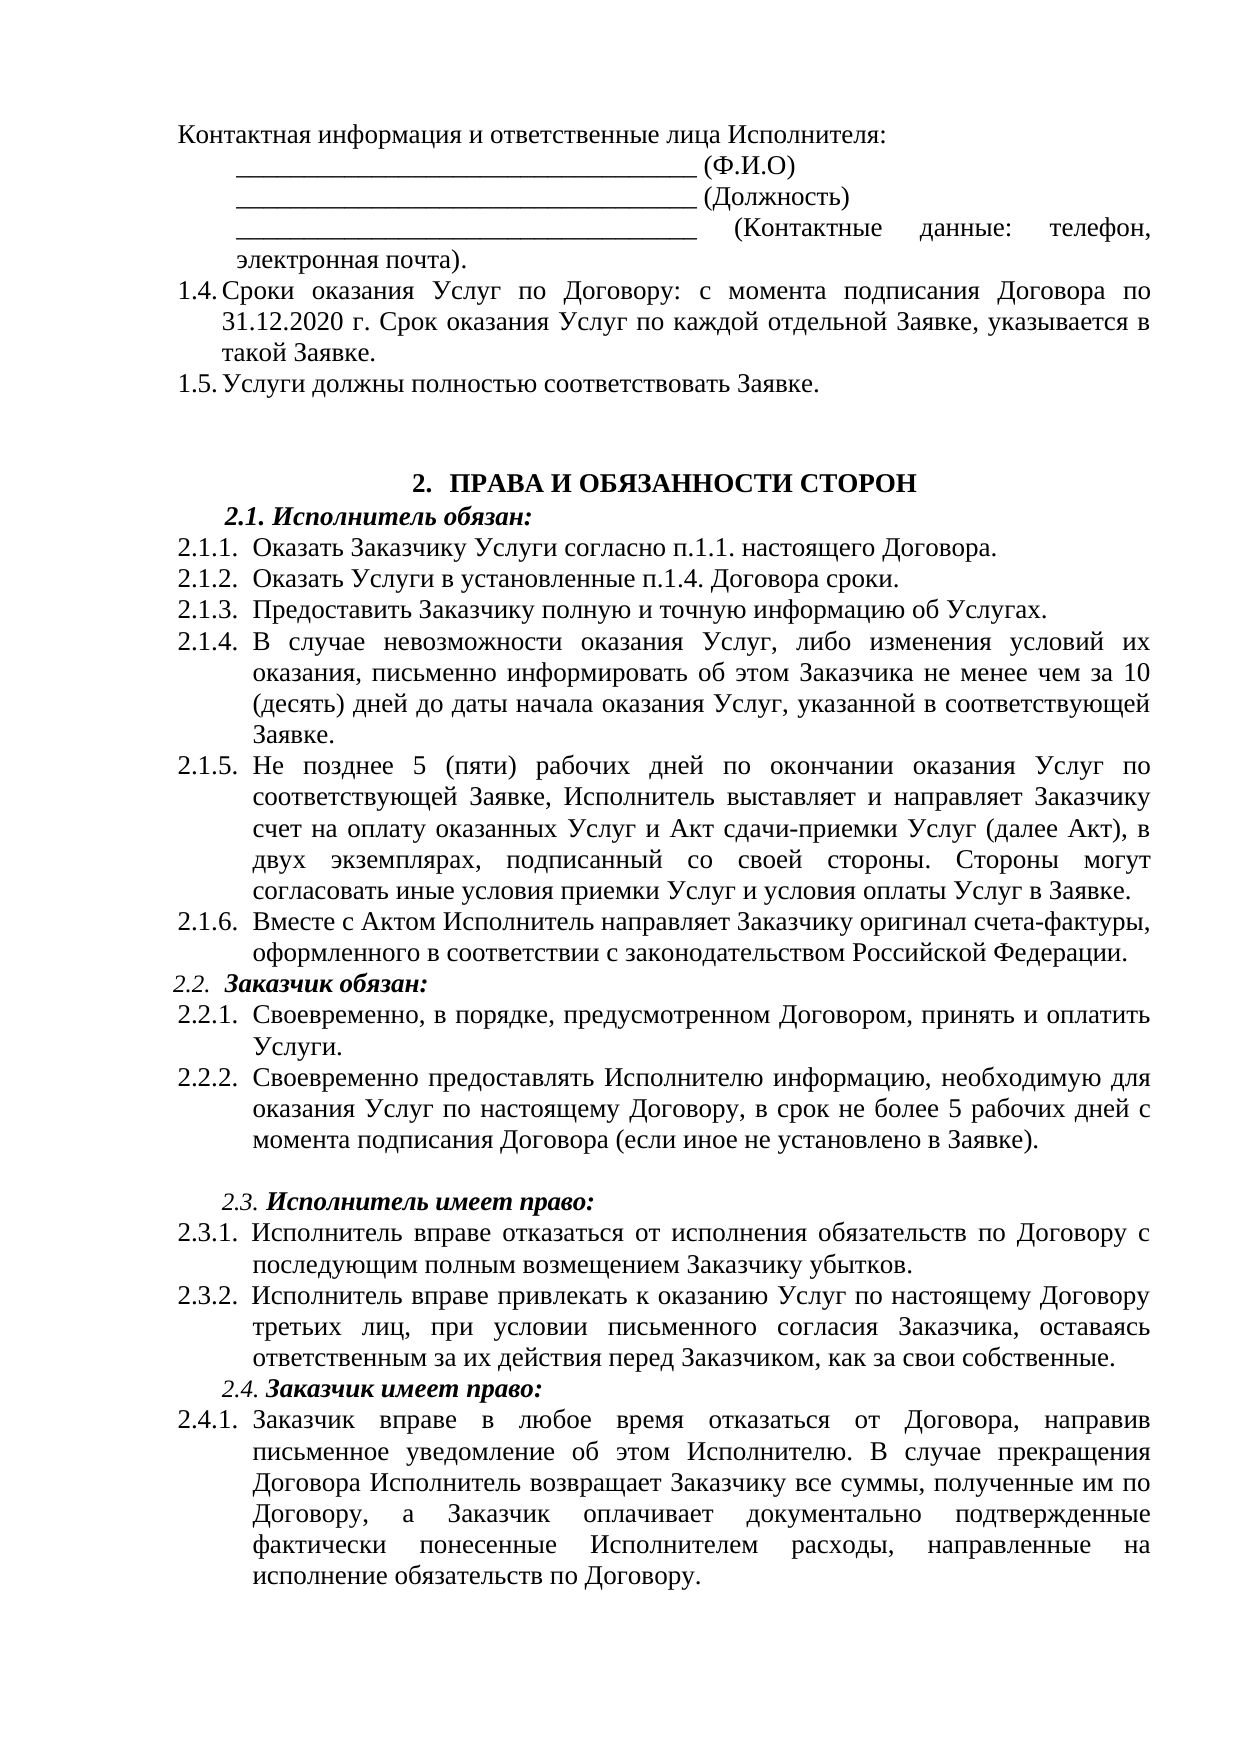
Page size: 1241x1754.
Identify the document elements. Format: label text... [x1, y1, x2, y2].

list Исполнитель имеет право: [222, 1185, 1152, 1217]
list Вместе с Актом Исполнитель направляет Заказчику оригинал счета-фактуры, оформленного в соответствии с законодательством Российской Федерации. [177, 905, 1152, 967]
list Предоставить Заказчику полную и точную информацию об Услугах. [177, 594, 1152, 625]
list Не позднее 5 (пяти) рабочих дней по окончании оказания Услуг по соответствующей Заявке, Исполнитель выставляет и направляет Заказчику счет на оплату оказанных Услуг и Акт сдачи-приемки Услуг (далее Акт), в двух экземплярах, подписанный со своей стороны. Стороны могут согласовать иные условия приемки Услуг и условия оплаты Услуг в Заявке. [177, 749, 1152, 905]
list Оказать Заказчику Услуги согласно п.1.1. настоящего Договора. [177, 531, 1152, 562]
text Контактная информация и ответственные лица Исполнителя: [177, 118, 1152, 149]
list ПРАВА И ОБЯЗАННОСТИ СТОРОН [177, 467, 1152, 498]
list В случае невозможности оказания Услуг, либо изменения условий их оказания, письменно информировать об этом Заказчика не менее чем за 10 (десять) дней до даты начала оказания Услуг, указанной в соответствующей Заявке. [177, 625, 1152, 749]
list Оказать Услуги в установленные п.1.4. Договора сроки. [177, 562, 1152, 594]
list Исполнитель вправе отказаться от исполнения обязательств по Договору с последующим полным возмещением Заказчику убытков. [177, 1217, 1152, 1279]
list Исполнитель вправе привлекать к оказанию Услуг по настоящему Договору третьих лиц, при условии письменного согласия Заказчика, оставаясь ответственным за их действия перед Заказчиком, как за свои собственные. [177, 1279, 1152, 1372]
list Заказчик обязан: [173, 967, 1152, 998]
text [236, 180, 1152, 212]
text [236, 149, 1152, 180]
text 1.5. Услуги должны полностью соответствовать Заявке. [177, 367, 1152, 398]
list Заказчик имеет право: [222, 1372, 1152, 1403]
text __________________________________ (Контактные данные: телефон, электронная почта). [236, 212, 1152, 274]
list Заказчик вправе в любое время отказаться от Договора, направив письменное уведомление об этом Исполнителю. В случае прекращения Договора Исполнитель возвращает Заказчику все суммы, полученные им по Договору, а Заказчик оплачивает документально подтвержденные фактически понесенные Исполнителем расходы, направленные на исполнение обязательств по Договору. [177, 1403, 1152, 1590]
list Своевременно, в порядке, предусмотренном Договором, принять и оплатить Услуги. [177, 998, 1152, 1061]
text 2.1. Исполнитель обязан: [224, 500, 1152, 531]
list Своевременно предоставлять Исполнителю информацию, необходимую для оказания Услуг по настоящему Договору, в срок не более 5 рабочих дней с момента подписания Договора (если иное не установлено в Заявке). [177, 1061, 1152, 1154]
text 1.4. Сроки оказания Услуг по Договору: с момента подписания Договора по 31.12.2020 г. Срок оказания Услуг по каждой отдельной Заявке, указывается в такой Заявке. [177, 274, 1152, 367]
